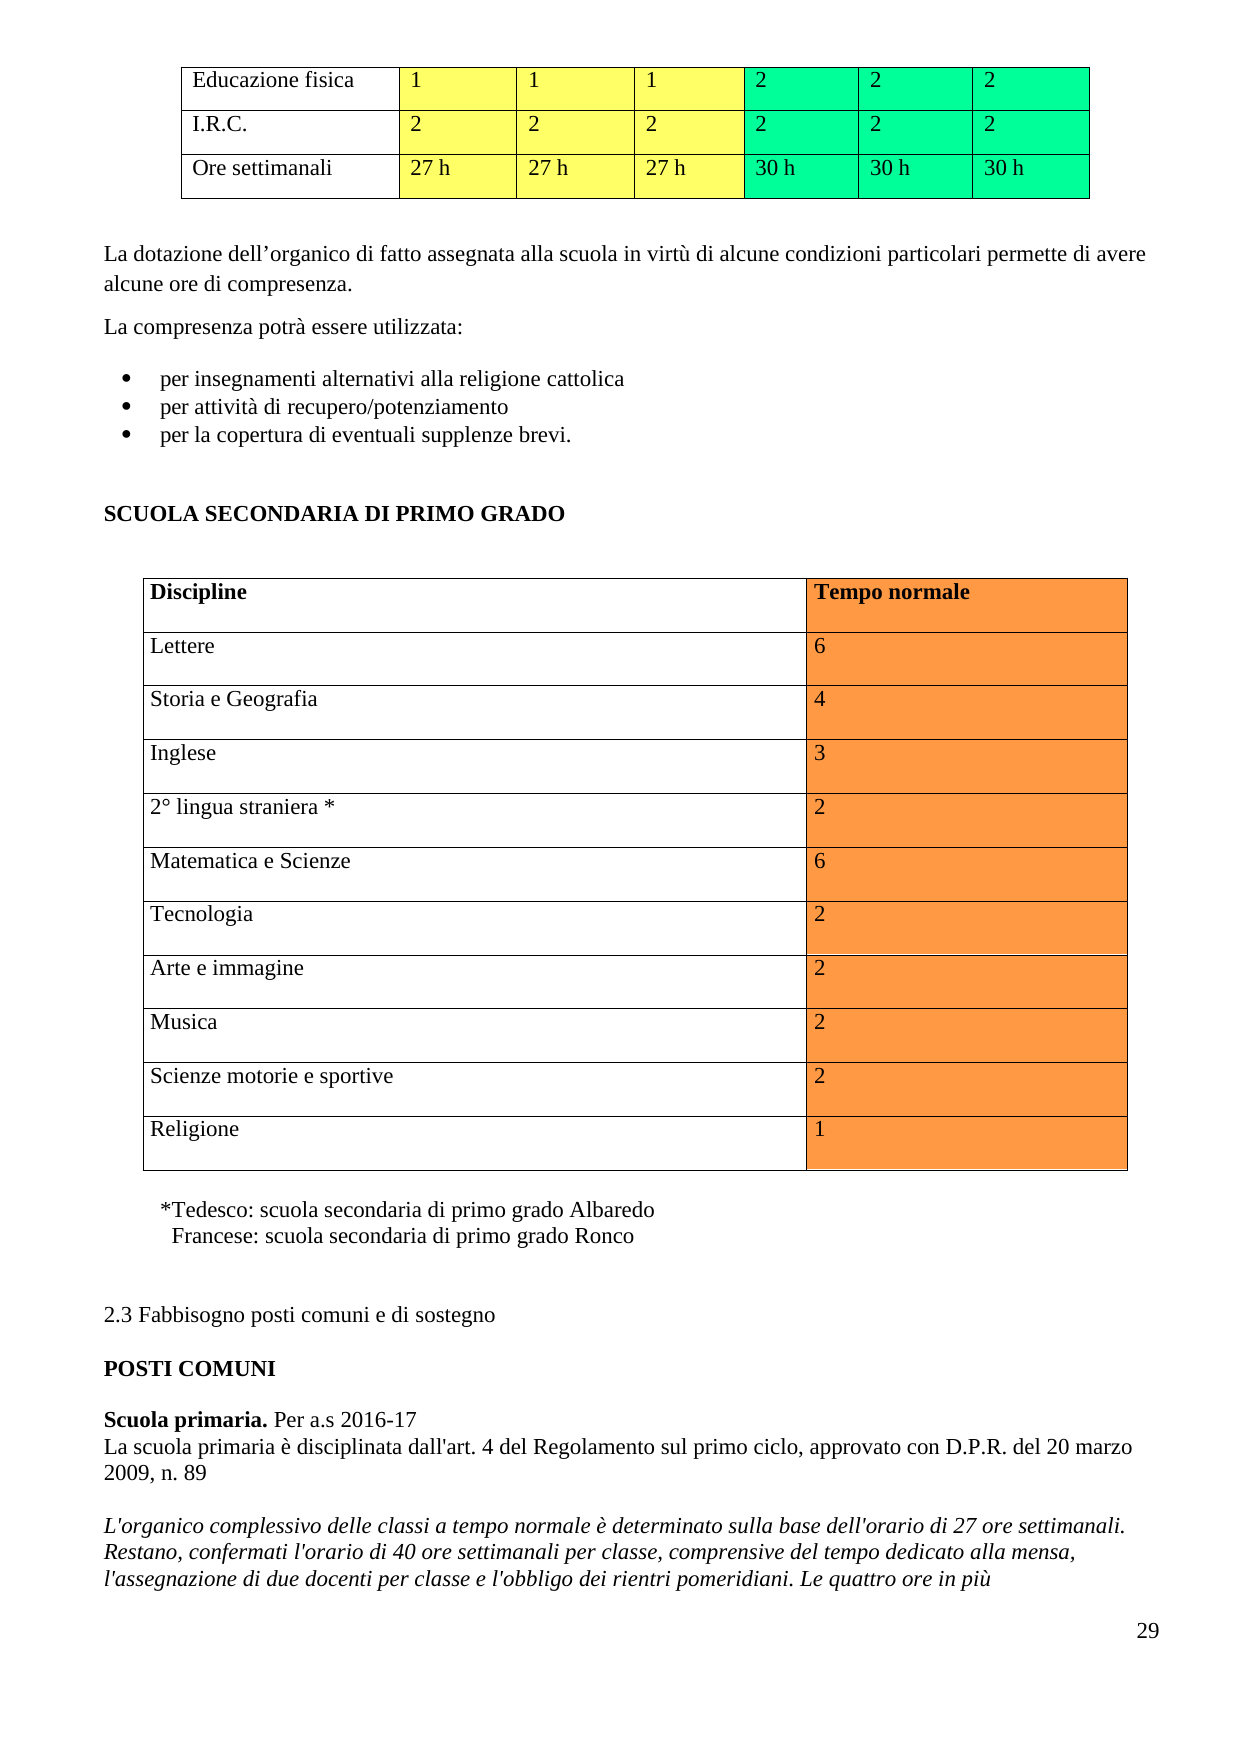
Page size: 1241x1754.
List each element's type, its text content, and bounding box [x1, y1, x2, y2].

table_cell Arte e immagine [144, 956, 806, 1008]
table_cell 2 [973, 111, 1089, 154]
table_cell 2 [745, 111, 858, 154]
table_cell Ore settimanali [182, 155, 399, 198]
table_header 2 [973, 68, 1089, 110]
table_header 2 [745, 68, 858, 110]
table_cell Musica [144, 1009, 806, 1062]
text Scuola primaria. Per a.s 2016-17 [103, 1407, 1166, 1433]
table_cell 2 [517, 111, 634, 154]
text *Tedesco: scuola secondaria di primo grado Albaredo Francese: scuola secondaria di primo grado Ronco [160, 1196, 657, 1248]
table_cell 2 [807, 1009, 1127, 1062]
table_cell Religione [144, 1117, 806, 1169]
text La dotazione dell’organico di fatto assegnata alla scuola in virtù di alcune condizioni particolari permette di avere alcune ore di compresenza. [103, 240, 1166, 297]
table_cell 30 h [745, 155, 858, 198]
table_cell 2 [807, 794, 1127, 847]
table_cell 6 [807, 848, 1127, 901]
table_cell 4 [807, 686, 1127, 739]
table_cell 2 [859, 111, 972, 154]
table_cell Inglese [144, 740, 806, 793]
text La scuola primaria è disciplinata dall'art. 4 del Regolamento sul primo ciclo, approvato con D.P.R. del 20 marzo 2009, n. 89 [103, 1434, 1166, 1486]
table_cell Scienze motorie e sportive [144, 1063, 806, 1116]
table_cell 2 [400, 111, 516, 154]
table_header Tempo normale [807, 579, 1127, 632]
table_cell 6 [807, 633, 1127, 685]
table_cell 27 h [517, 155, 634, 198]
list Fabbisogno posti comuni e di sostegno [103, 1301, 1180, 1327]
subtitle POSTI COMUNI [103, 1354, 1166, 1381]
table_cell 2 [635, 111, 744, 154]
list per insegnamenti alternativi alla religione cattolica [122, 364, 1180, 392]
table_cell 27 h [635, 155, 744, 198]
table_header 1 [517, 68, 634, 110]
table_header 1 [635, 68, 744, 110]
table_cell Lettere [144, 633, 806, 685]
table_cell 2° lingua straniera * [144, 794, 806, 847]
table_cell Tecnologia [144, 902, 806, 954]
table_cell 2 [807, 902, 1127, 954]
list per la copertura di eventuali supplenze brevi. [122, 420, 1180, 448]
table_cell 1 [807, 1117, 1127, 1169]
table_cell I.R.C. [182, 111, 399, 154]
table_header Discipline [144, 579, 806, 632]
table_cell 3 [807, 740, 1127, 793]
table_cell 2 [807, 956, 1127, 1008]
text La compresenza potrà essere utilizzata: [103, 313, 1166, 339]
table_cell 2 [807, 1063, 1127, 1116]
table_cell 30 h [973, 155, 1089, 198]
table_cell 27 h [400, 155, 516, 198]
table_header 2 [859, 68, 972, 110]
table_cell Matematica e Scienze [144, 848, 806, 901]
list per attività di recupero/potenziamento [122, 392, 1180, 420]
table_cell Storia e Geografia [144, 686, 806, 739]
subtitle SCUOLA SECONDARIA DI PRIMO GRADO [103, 500, 1166, 526]
table_cell 30 h [859, 155, 972, 198]
table_header 1 [400, 68, 516, 110]
table_header Educazione fisica [182, 68, 399, 110]
text L'organico complessivo delle classi a tempo normale è determinato sulla base dell'orario di 27 ore settimanali. Restano, confermati l'orario di 40 ore settimanali per classe, comprensive del tempo dedicato alla mensa, l'assegnazione di due docenti per classe e l'obbligo dei rientri pomeridiani. Le quattro ore in più [103, 1512, 1166, 1591]
